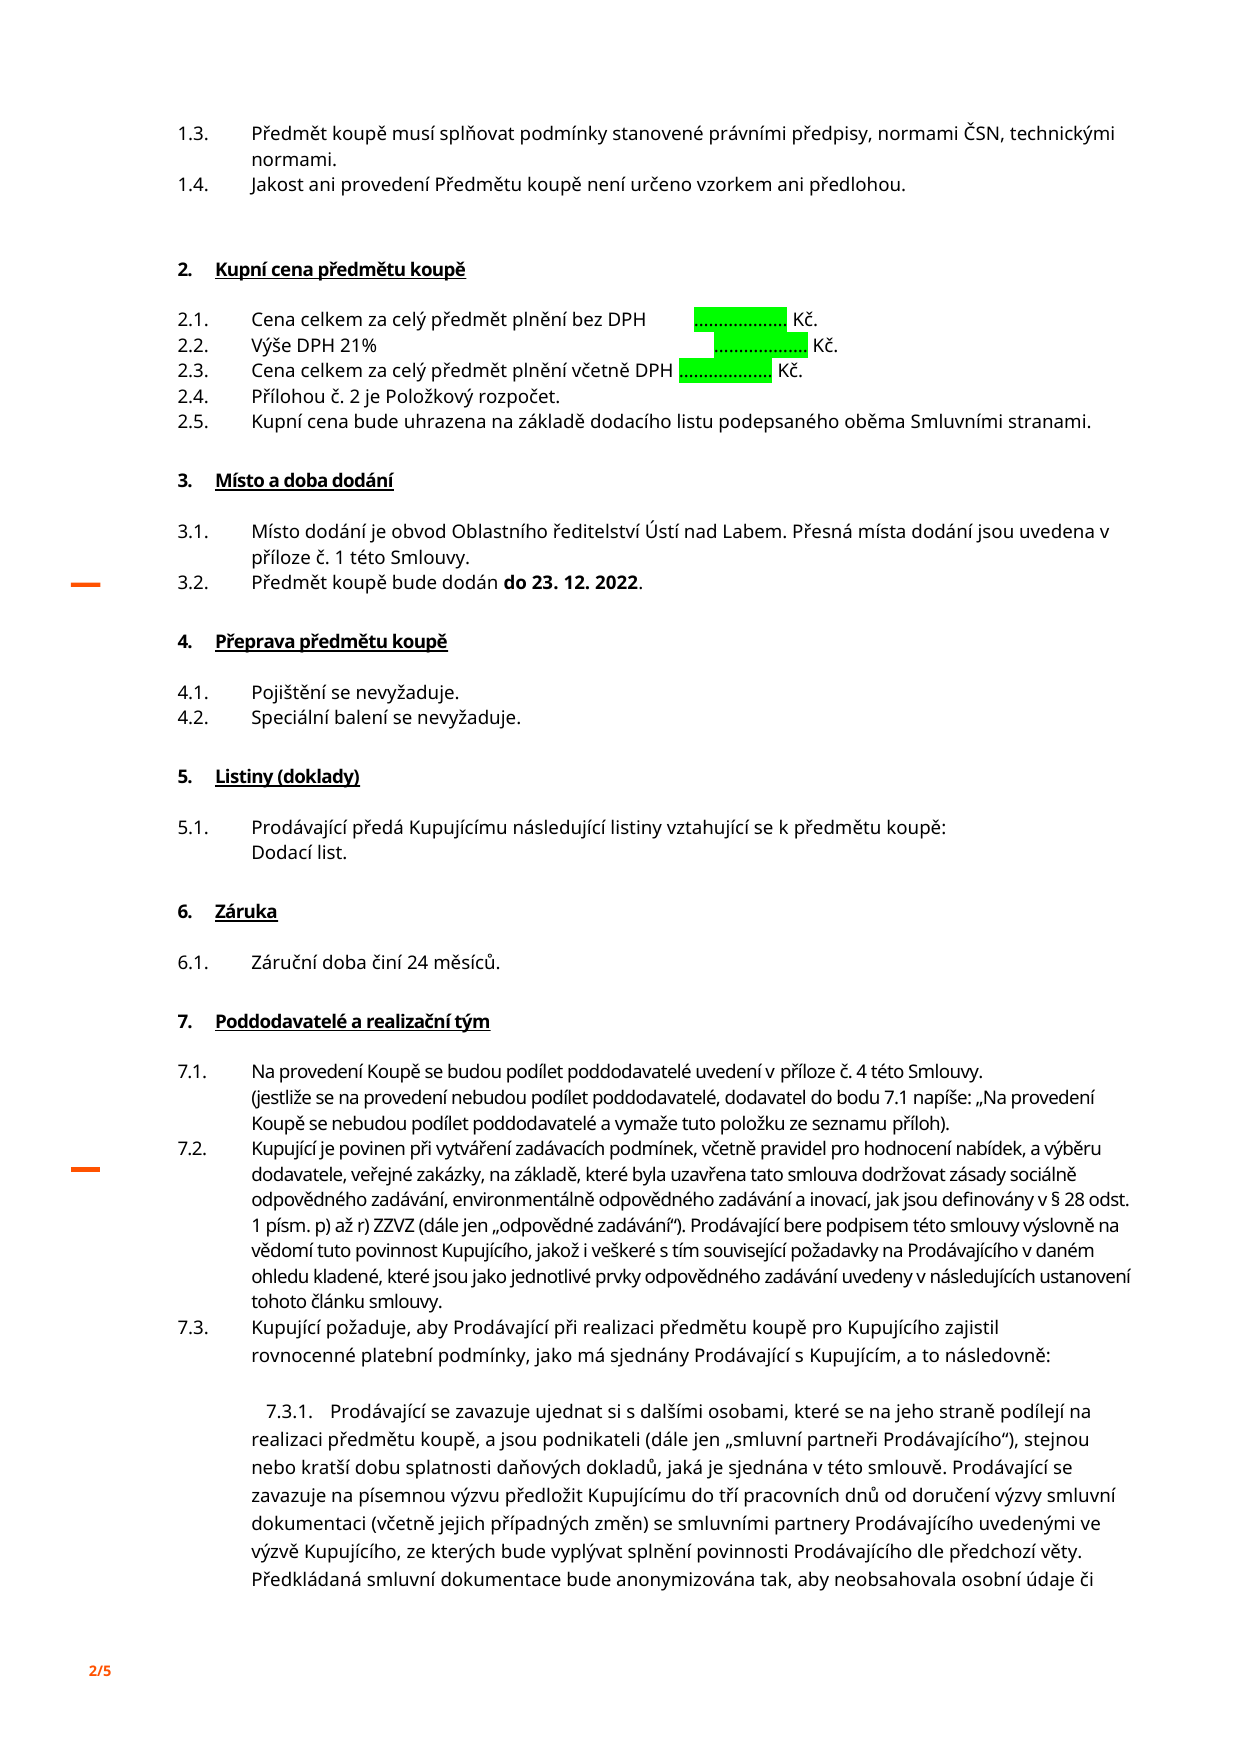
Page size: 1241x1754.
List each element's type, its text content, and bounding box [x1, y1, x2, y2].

list Pojištění se nevyžaduje. [177, 679, 1137, 704]
list Cena celkem za celý předmět plnění včetně DPH ………………. Kč. [177, 358, 679, 383]
list Přílohou č. 2 je Položkový rozpočet. [177, 383, 1137, 409]
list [251, 1398, 1137, 1592]
list Výše DPH 21% ………………. Kč. [177, 332, 714, 358]
list Cena celkem za celý předmět plnění včetně DPH ………………. Kč. [772, 358, 1137, 383]
list Cena celkem za celý předmět plnění bez DPH ………………. Kč. [787, 307, 1137, 332]
list Předmět koupě musí splňovat podmínky stanovené právními předpisy, normami ČSN, technickými normami. [177, 121, 1137, 172]
subtitle (jestliže se na provedení nebudou podílet poddodavatelé, dodavatel do bodu 7.1 napíše: „Na provedení Koupě se nebudou podílet poddodavatelé a vymaže tuto položku ze seznamu příloh). [251, 1084, 1137, 1135]
list Kupující požaduje, aby Prodávající při realizaci předmětu koupě pro Kupujícího zajistil rovnocenné platební podmínky, jako má sjednány Prodávající s Kupujícím, a to následovně: [177, 1314, 1137, 1368]
subtitle Kupující je povinen při vytváření zadávacích podmínek, včetně pravidel pro hodnocení nabídek, a výběru dodavatele, veřejné zakázky, na základě, které byla uzavřena tato smlouva dodržovat zásady sociálně odpovědného zadávání, environmentálně odpovědného zadávání a inovací, jak jsou definovány v § 28 odst. 1 písm. p) až r) ZZVZ (dále jen „odpovědné zadávání“). Prodávající bere podpisem této smlouvy výslovně na vědomí tuto povinnost Kupujícího, jakož i veškeré s tím související požadavky na Prodávajícího v daném ohledu kladené, které jsou jako jednotlivé prvky odpovědného zadávání uvedeny v následujících ustanovení tohoto článku smlouvy. [177, 1135, 1137, 1314]
subtitle Listiny (doklady) [177, 763, 1137, 789]
subtitle Místo a doba dodání [177, 468, 1137, 493]
list Speciální balení se nevyžaduje. [177, 704, 1137, 730]
subtitle Přeprava předmětu koupě [177, 628, 1137, 654]
list Místo dodání je obvod Oblastního ředitelství Ústí nad Labem. Přesná místa dodání jsou uvedena v příloze č. 1 této Smlouvy. [177, 518, 1137, 569]
list Prodávající předá Kupujícímu následující listiny vztahující se k předmětu koupě: [177, 814, 1137, 840]
subtitle Záruka [177, 898, 1137, 924]
subtitle Poddodavatelé a realizační tým [177, 1008, 1137, 1034]
list Jakost ani provedení Předmětu koupě není určeno vzorkem ani předlohou. [177, 172, 1137, 197]
list Kupní cena bude uhrazena na základě dodacího listu podepsaného oběma Smluvními stranami. [177, 409, 1137, 434]
list Výše DPH 21% ………………. Kč. [808, 332, 1137, 358]
text Dodací list. [251, 840, 1137, 865]
list Předmět koupě bude dodán do 23. 12. 2022. [177, 569, 1137, 595]
subtitle Na provedení Koupě se budou podílet poddodavatelé uvedení v příloze č. 4 této Smlouvy. [177, 1059, 1137, 1084]
list Cena celkem za celý předmět plnění bez DPH ………………. Kč. [177, 307, 694, 332]
list Záruční doba činí 24 měsíců. [177, 949, 1137, 975]
subtitle Kupní cena předmětu koupě [177, 256, 1137, 282]
